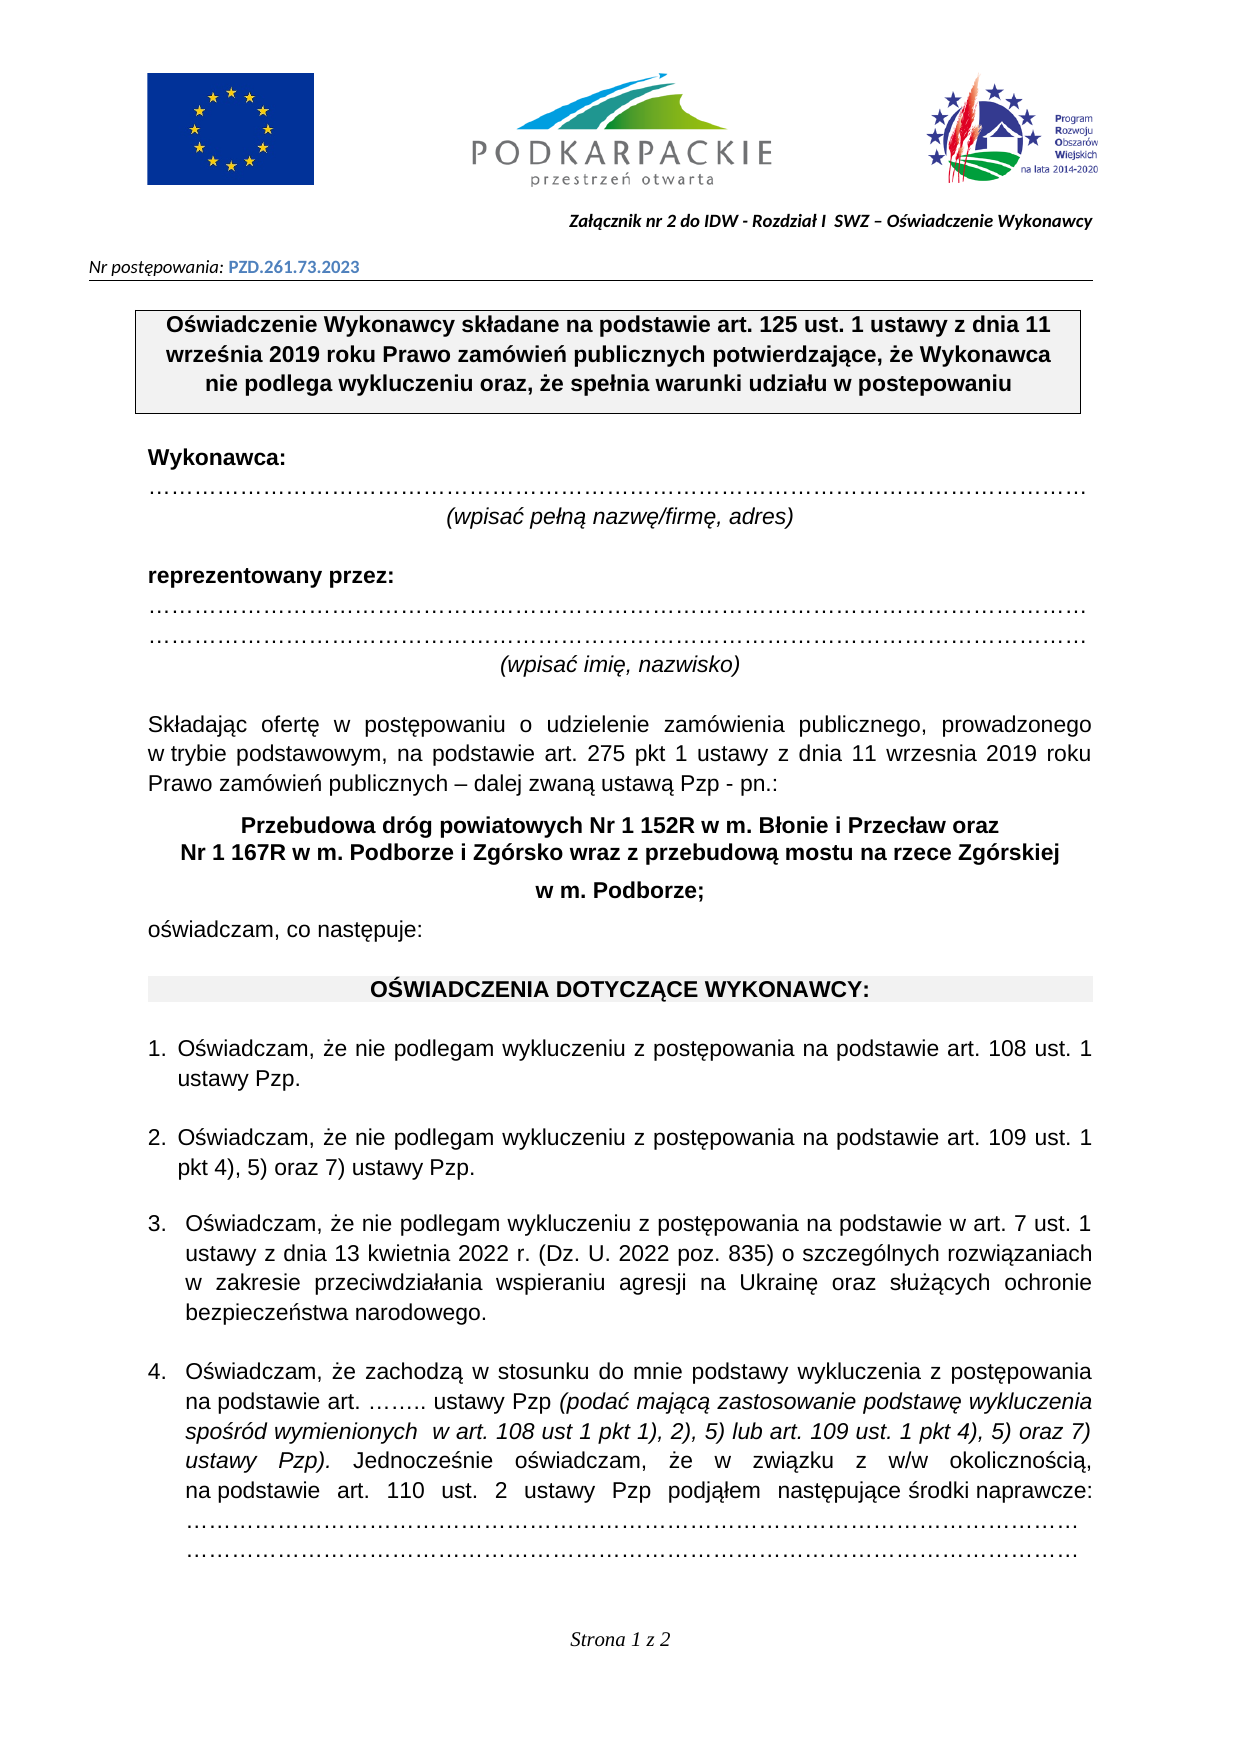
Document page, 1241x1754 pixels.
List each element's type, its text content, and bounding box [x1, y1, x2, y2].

text oświadczam, co następuje: [148, 916, 1093, 943]
list Oświadczam, że nie podlegam wykluczeniu z postępowania na podstawie art. 108 ust. 1 ustawy Pzp. [148, 1035, 1093, 1091]
list Oświadczam, że nie podlegam wykluczeniu z postępowania na podstawie w art. 7 ust. 1 ustawy z dnia 13 kwietnia 2022 r. (Dz. U. 2022 poz. 835) o szczególnych rozwiązaniach w zakresie przeciwdziałania wspieraniu agresji na Ukrainę oraz służących ochronie bezpieczeństwa narodowego. [148, 1210, 1093, 1325]
text OŚWIADCZENIA DOTYCZĄCE WYKONAWCY: [148, 976, 1093, 1002]
text Składając ofertę w postępowaniu o udzielenie zamówienia publicznego, prowadzonego w trybie podstawowym, na podstawie art. 275 pkt 1 ustawy z dnia 11 wrzesnia 2019 roku Prawo zamówień publicznych – dalej zwaną ustawą Pzp - pn.: [148, 711, 1093, 796]
text Wykonawca: [148, 443, 1093, 470]
picture [472, 73, 772, 187]
text reprezentowany przez: [148, 562, 1093, 588]
table_header Oświadczenie Wykonawcy składane na podstawie art. 125 ust. 1 ustawy z dnia 11 września 2019 roku Prawo zamówień publicznych potwierdzające, że Wykonawca nie podlega wykluczeniu oraz, że spełnia warunki udziału w postepowaniu [136, 311, 1080, 413]
text …………………………………………………………………………………………………………… [148, 473, 1093, 499]
text (wpisać pełną nazwę/firmę, adres) [148, 503, 1093, 529]
text …………………………………………………………………………………………………………… [148, 622, 1093, 648]
text (wpisać imię, nazwisko) [148, 651, 1093, 678]
list Oświadczam, że zachodzą w stosunku do mnie podstawy wykluczenia z postępowania na podstawie art. …….. ustawy Pzp (podać mającą zastosowanie podstawę wykluczenia spośród wymienionych w art. 108 ust 1 pkt 1), 2), 5) lub art. 109 ust. 1 pkt 4), 5) oraz 7) ustawy Pzp). Jednocześnie oświadczam, że w związku z w/w okolicznością, na podstawie art. 110 ust. 2 ustawy Pzp podjąłem następujące środki naprawcze: ……………………………………………………………………………………………………………………………………………………………………………………………………………… [148, 1358, 1093, 1563]
picture [926, 72, 1098, 185]
text …………………………………………………………………………………………………………… [148, 592, 1093, 618]
list Oświadczam, że nie podlegam wykluczeniu z postępowania na podstawie art. 109 ust. 1 pkt 4), 5) oraz 7) ustawy Pzp. [148, 1124, 1093, 1180]
picture [147, 73, 314, 185]
text w m. Podborze; [148, 877, 1093, 904]
text Przebudowa dróg powiatowych Nr 1 152R w m. Błonie i Przecław oraz Nr 1 167R w m. Podborze i Zgórsko wraz z przebudową mostu na rzece Zgórskiej [148, 812, 1093, 865]
